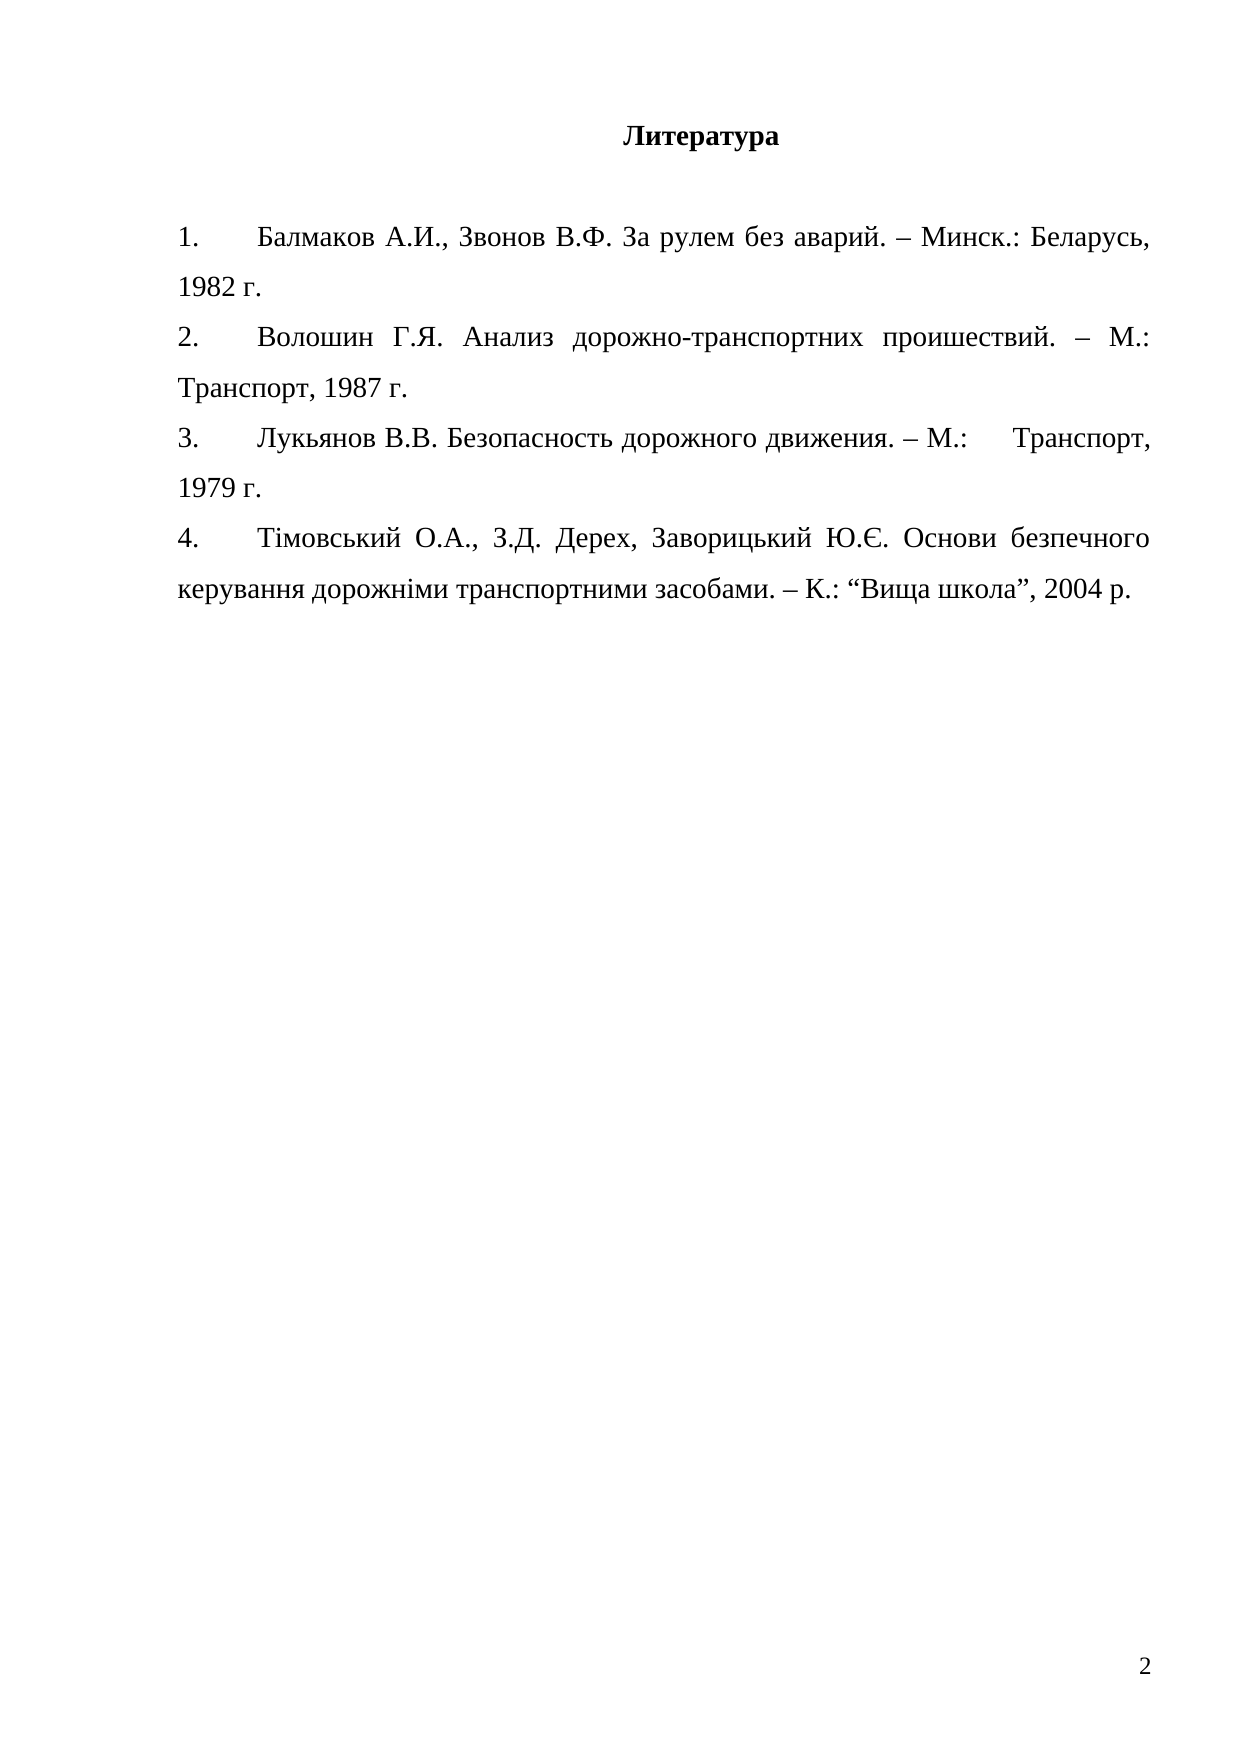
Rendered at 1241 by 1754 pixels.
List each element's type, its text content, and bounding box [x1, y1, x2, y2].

text Литература [177, 118, 1152, 152]
list Тімовський О.А., З.Д. Дерех, Заворицький Ю.Є. Основи безпечного керування дорожніми транспортними засобами. – К.: “Вища школа”, 2004 р. [177, 521, 1151, 604]
list Балмаков А.И., Звонов В.Ф. За рулем без аварий. – Минск.: Беларусь, . [177, 219, 1151, 303]
list Волошин Г.Я. Анализ дорожно-транспортних проишествий. – М.: Транспорт, . [177, 319, 1151, 403]
list Лукьянов В.В. Безопасность дорожного движения. – М.: Транспорт, . [177, 420, 1151, 504]
